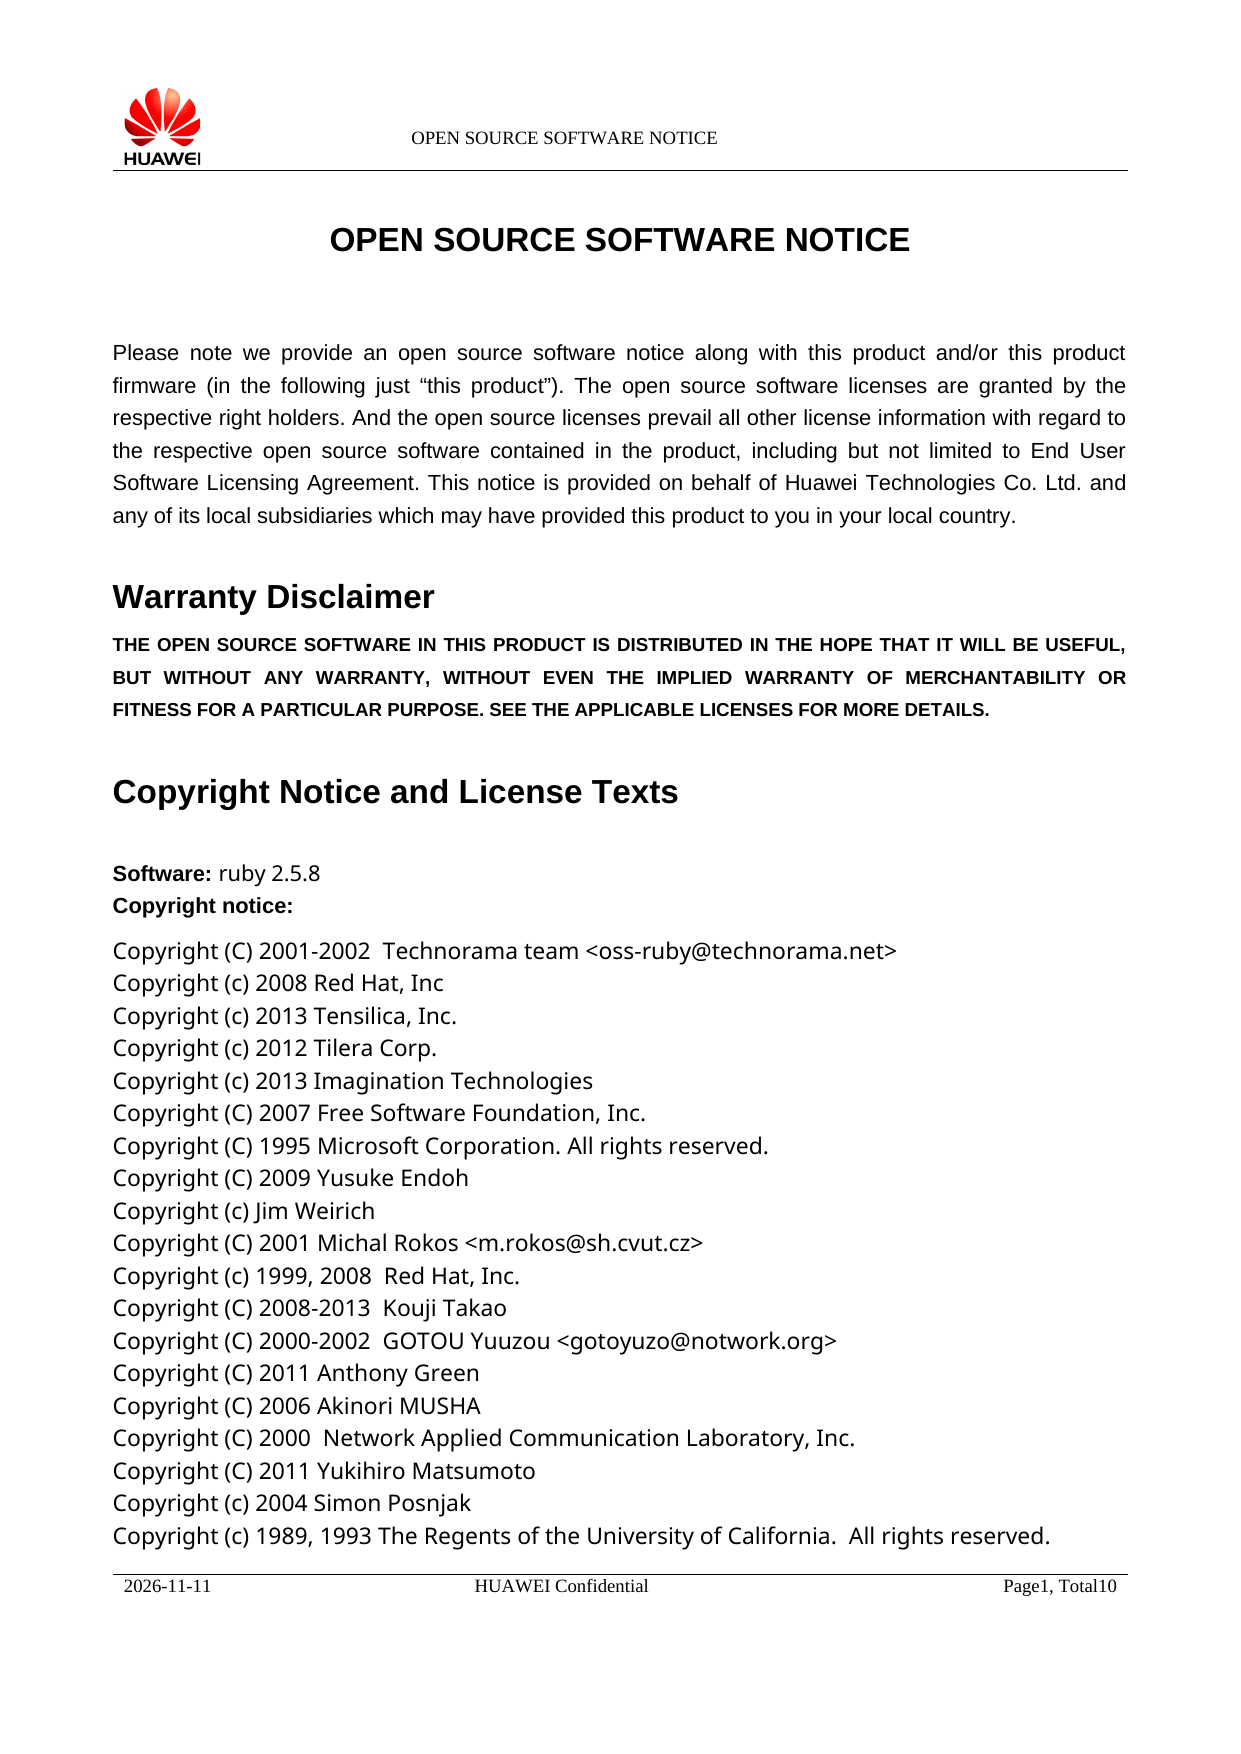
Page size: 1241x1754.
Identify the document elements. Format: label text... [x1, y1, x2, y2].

text The open source software in this product is distributed in the hope that it will be useful, but WITHOUT ANY WARRANTY, without even the implied warranty of MERCHANTABILITY or FITNESS FOR A PARTICULAR PURPOSE. See the applicable licenses for more details. [112, 629, 1128, 726]
picture [124, 88, 201, 165]
text Warranty Disclaimer [112, 564, 1128, 629]
text Copyright Notice and License Texts [112, 759, 1128, 824]
text OPEN SOURCE SOFTWARE NOTICE [112, 206, 1128, 271]
text Copyright notice: [112, 889, 1128, 921]
text Please note we provide an open source software notice along with this product and/or this product firmware (in the following just “this product”). The open source software licenses are granted by the respective right holders. And the open source licenses prevail all other license information with regard to the respective open source software contained in the product, including but not limited to End User Software Licensing Agreement. This notice is provided on behalf of Huawei Technologies Co. Ltd. and any of its local subsidiaries which may have provided this product to you in your local country. [112, 336, 1128, 531]
title Software: ruby 2.5.8 [112, 856, 1128, 889]
